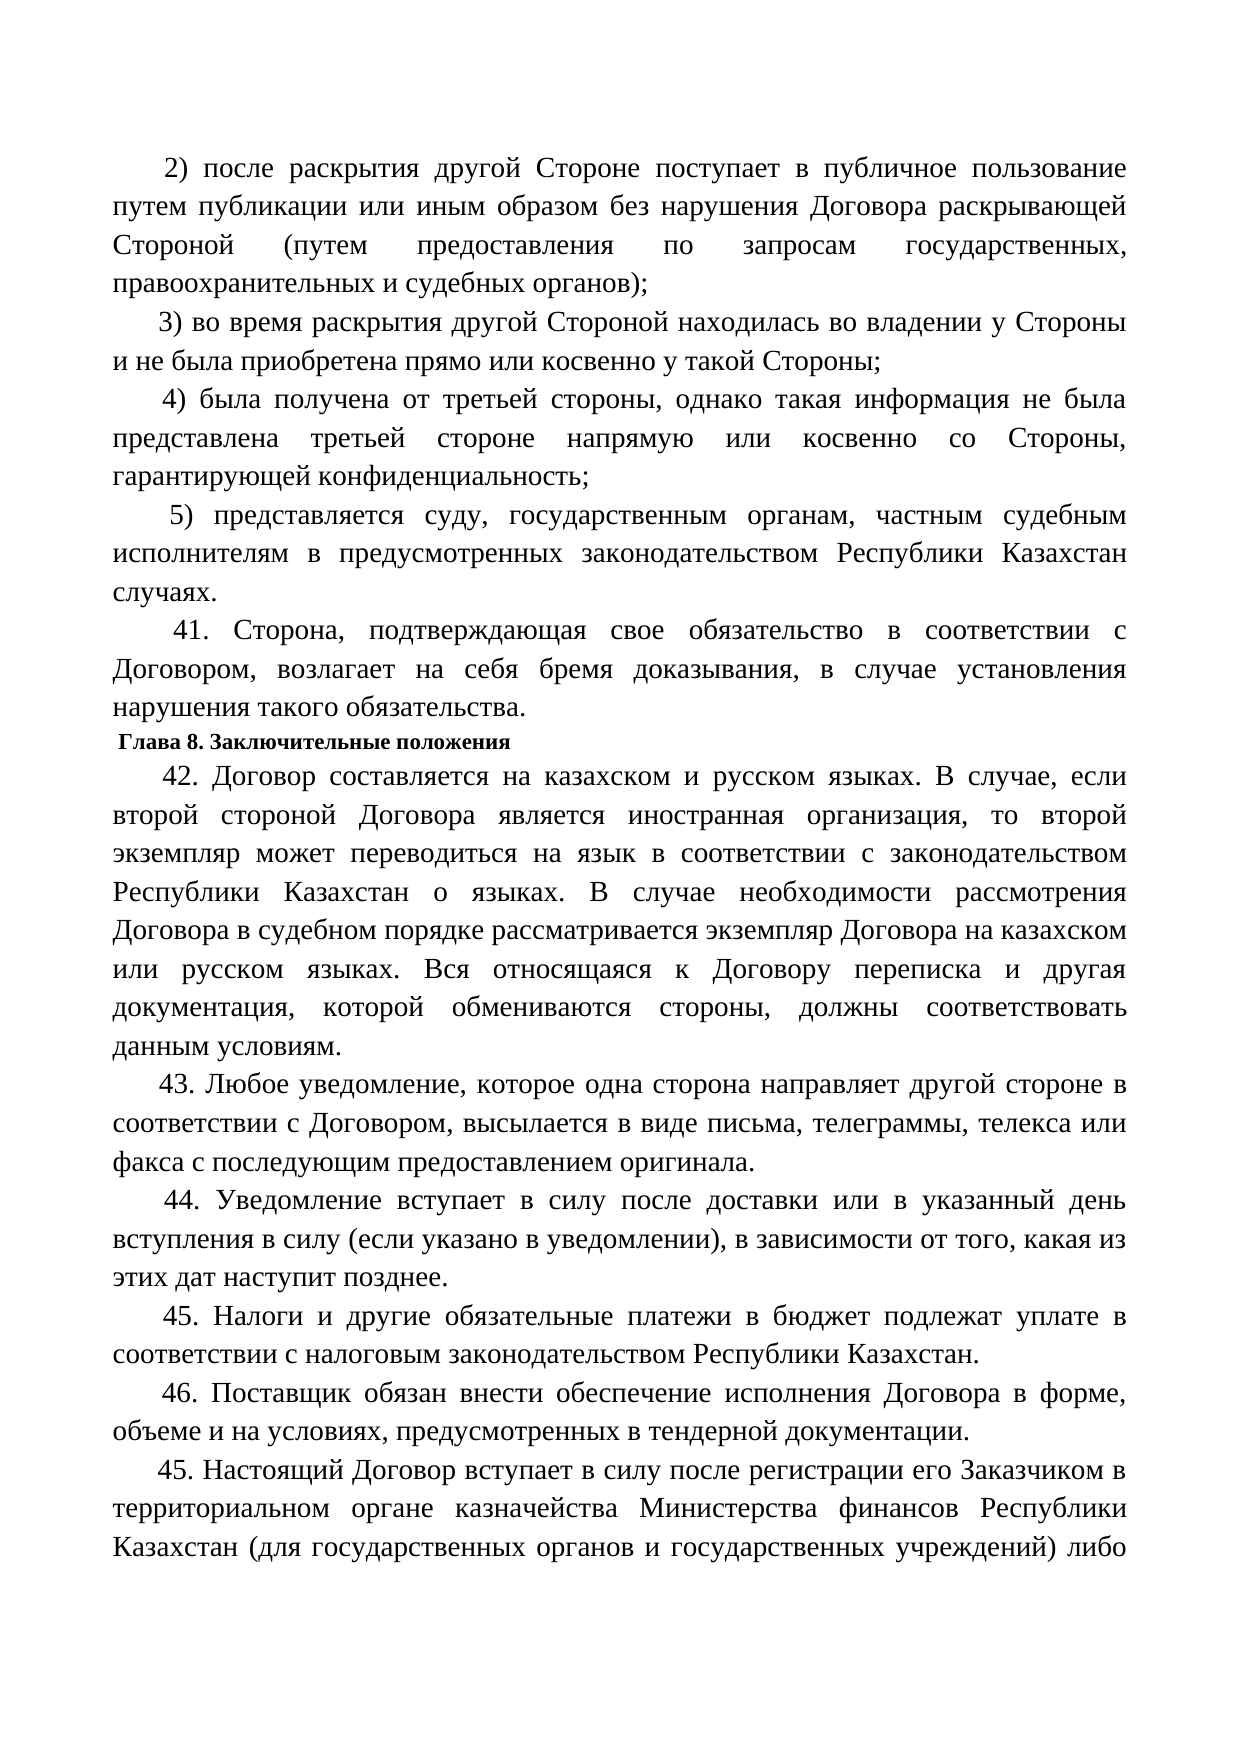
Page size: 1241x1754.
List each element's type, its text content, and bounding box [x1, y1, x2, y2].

text 41. Сторона, подтверждающая свое обязательство в соответствии с Договором, возлагает на себя бремя доказывания, в случае установления нарушения такого обязательства. [112, 612, 1128, 723]
text 43. Любое уведомление, которое одна сторона направляет другой стороне в соответствии с Договором, высылается в виде письма, телеграммы, телекса или факса с последующим предоставлением оригинала. [112, 1067, 1128, 1177]
text Глава 8. Заключительные положения [112, 728, 1128, 754]
text 4) была получена от третьей стороны, однако такая информация не была представлена третьей стороне напрямую или косвенно со Стороны, гарантирующей конфиденциальность; [112, 381, 1128, 492]
text 46. Поставщик обязан внести обеспечение исполнения Договора в форме, объеме и на условиях, предусмотренных в тендерной документации. [112, 1375, 1128, 1447]
text 3) во время раскрытия другой Стороной находилась во владении у Стороны и не была приобретена прямо или косвенно у такой Стороны; [112, 304, 1128, 376]
text 42. Договор составляется на казахском и русском языках. В случае, если второй стороной Договора является иностранная организация, то второй экземпляр может переводиться на язык в соответствии с законодательством Республики Казахстан о языках. В случае необходимости рассмотрения Договора в судебном порядке рассматривается экземпляр Договора на казахском или русском языках. Вся относящаяся к Договору переписка и другая документация, которой обмениваются стороны, должны соответствовать данным условиям. [112, 758, 1128, 1062]
text 44. Уведомление вступает в силу после доставки или в указанный день вступления в силу (если указано в уведомлении), в зависимости от того, какая из этих дат наступит позднее. [112, 1182, 1128, 1293]
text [112, 1452, 1128, 1563]
text 45. Налоги и другие обязательные платежи в бюджет подлежат уплате в соответствии с налоговым законодательством Республики Казахстан. [112, 1298, 1128, 1370]
text 2) после раскрытия другой Стороне поступает в публичное пользование путем публикации или иным образом без нарушения Договора раскрывающей Стороной (путем предоставления по запросам государственных, правоохранительных и судебных органов); [112, 150, 1128, 299]
text 5) представляется суду, государственным органам, частным судебным исполнителям в предусмотренных законодательством Республики Казахстан случаях. [112, 497, 1128, 607]
